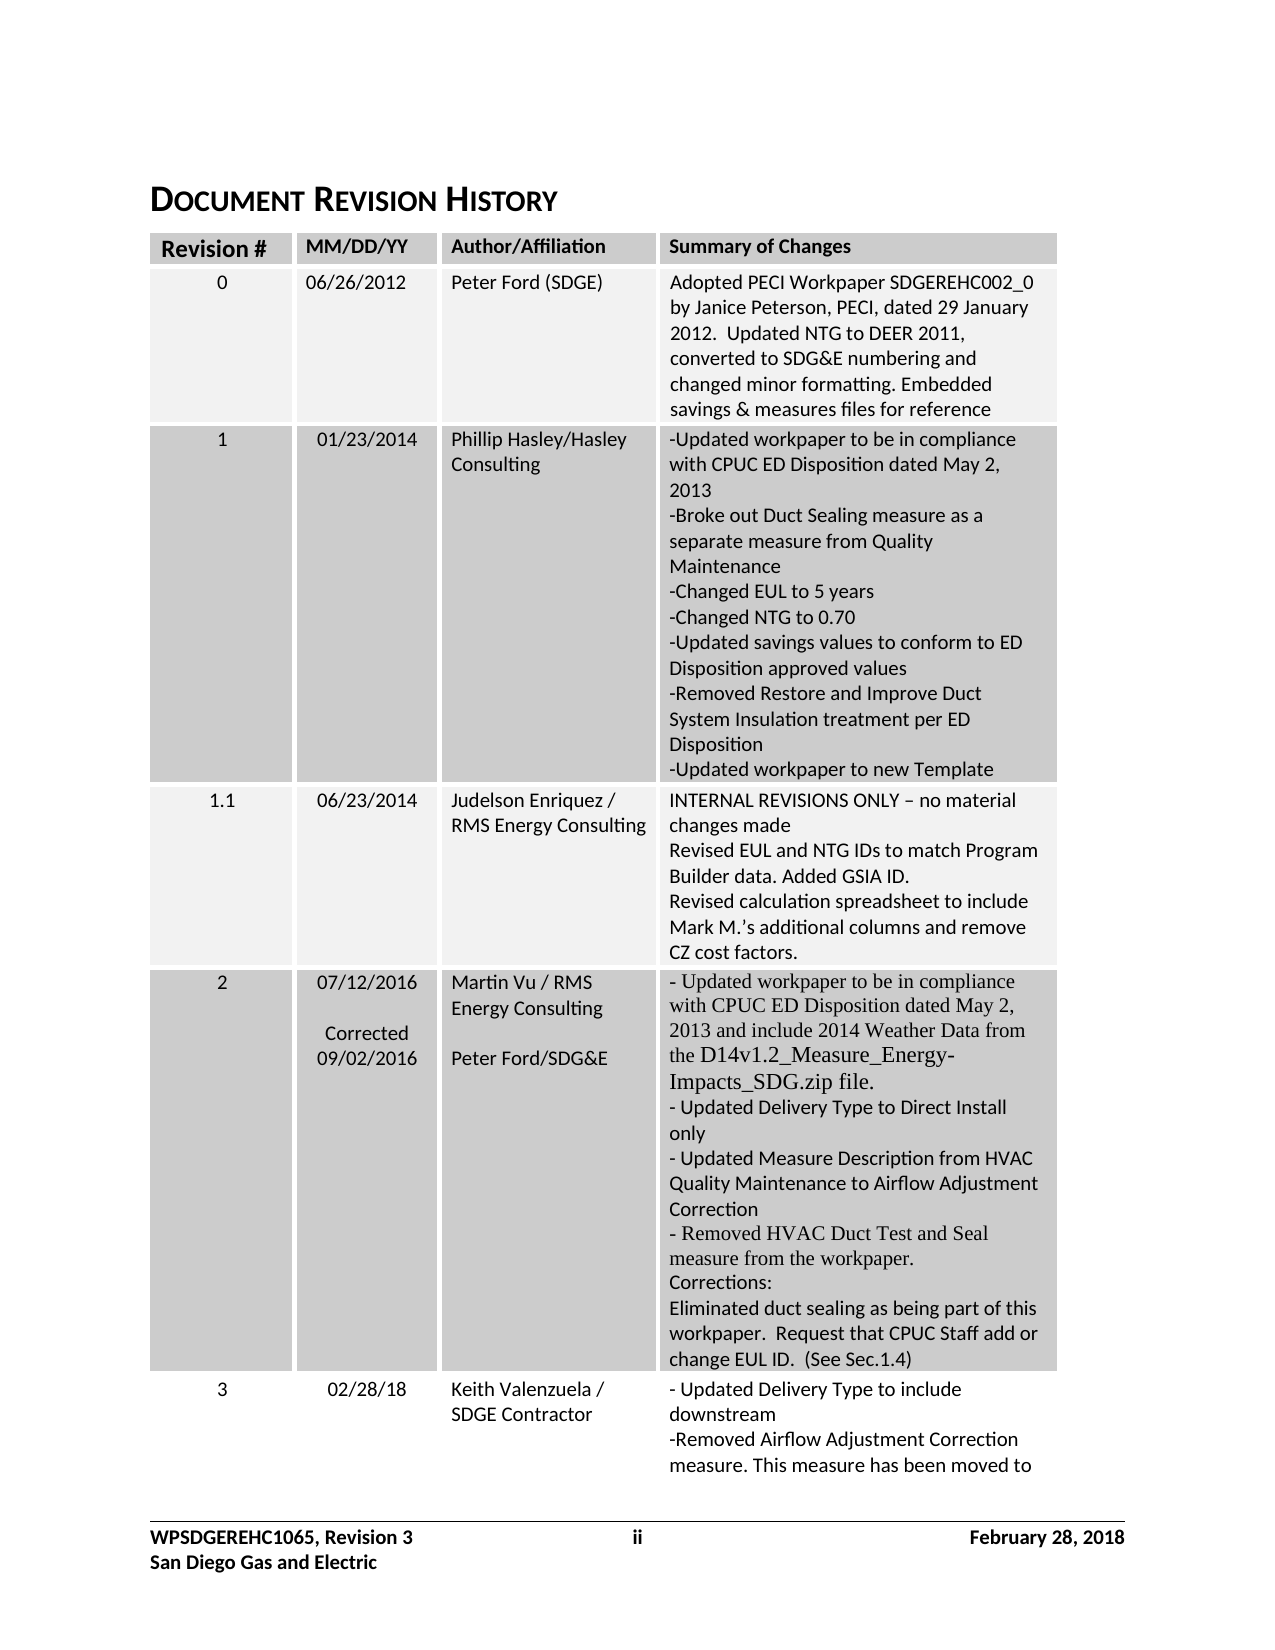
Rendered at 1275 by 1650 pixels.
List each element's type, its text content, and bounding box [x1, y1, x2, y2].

table_header Author/Affiliation [442, 233, 656, 264]
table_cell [660, 1376, 1057, 1477]
table_cell - Updated workpaper to be in compliance with CPUC ED Disposition dated May 2, 2013 and include 2014 Weather Data from the D14v1.2_Measure_Energy-Impacts_SDG.zip file. - Updated Delivery Type to Direct Install only - Updated Measure Description from HVAC Quality Maintenance to Airflow Adjustment Correction - Removed HVAC Duct Test and Seal measure from the workpaper. Corrections: Eliminated duct sealing as being part of this workpaper. Request that CPUC Staff add or change EUL ID. (See Sec.1.4) [660, 970, 1057, 1371]
table_cell Phillip Hasley/Hasley Consulting [442, 426, 656, 782]
table_cell -Updated workpaper to be in compliance with CPUC ED Disposition dated May 2, 2013 -Broke out Duct Sealing measure as a separate measure from Quality Maintenance -Changed EUL to 5 years -Changed NTG to 0.70 -Updated savings values to conform to ED Disposition approved values -Removed Restore and Improve Duct System Insulation treatment per ED Disposition -Updated workpaper to new Template [660, 426, 1057, 782]
subtitle Document Revision History [150, 175, 1125, 221]
table_header Revision # [150, 233, 292, 264]
table_cell 0 [150, 269, 292, 422]
table_cell Adopted PECI Workpaper SDGEREHC002_0 by Janice Peterson, PECI, dated 29 January 2012. Updated NTG to DEER 2011, converted to SDG&E numbering and changed minor formatting. Embedded savings & measures files for reference [660, 269, 1057, 422]
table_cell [442, 1376, 656, 1477]
table_cell 1 [150, 426, 292, 782]
table_cell 06/26/2012 [297, 269, 437, 422]
table_cell Martin Vu / RMS Energy Consulting Peter Ford/SDG&E [442, 970, 656, 1371]
table_cell 1.1 [150, 787, 292, 965]
table_cell Judelson Enriquez / RMS Energy Consulting [442, 787, 656, 965]
table_header Summary of Changes [660, 233, 1057, 264]
table_cell 02/28/18 [297, 1376, 437, 1477]
table_cell Peter Ford (SDGE) [442, 269, 656, 422]
table_cell 2 [150, 970, 292, 1371]
table_cell 01/23/2014 [297, 426, 437, 782]
table_cell INTERNAL REVISIONS ONLY – no material changes made Revised EUL and NTG IDs to match Program Builder data. Added GSIA ID. Revised calculation spreadsheet to include Mark M.’s additional columns and remove CZ cost factors. [660, 787, 1057, 965]
table_cell 06/23/2014 [297, 787, 437, 965]
table_cell 07/12/2016 Corrected 09/02/2016 [297, 970, 437, 1371]
table_header MM/DD/YY [297, 233, 437, 264]
table_cell 3 [150, 1376, 292, 1477]
